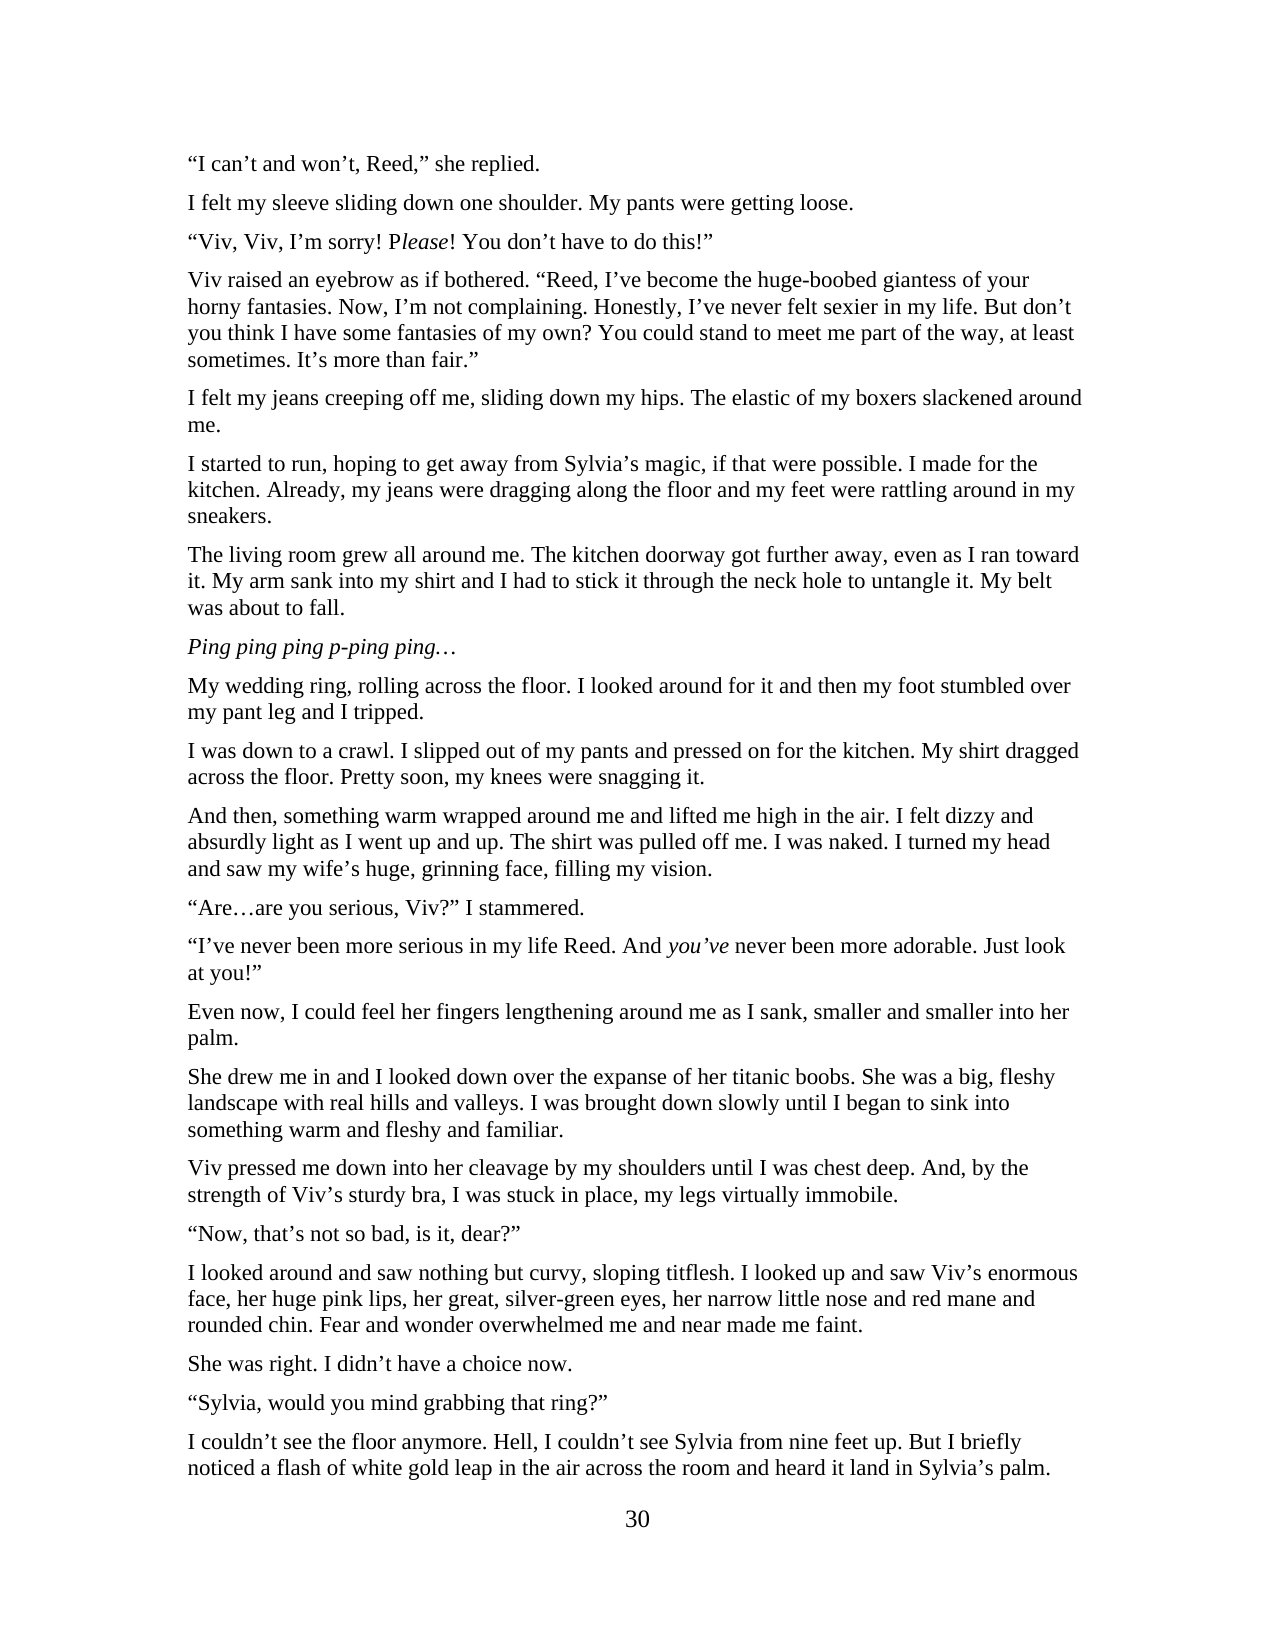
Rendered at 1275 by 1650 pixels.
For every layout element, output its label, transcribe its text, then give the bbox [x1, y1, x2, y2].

text I started to run, hoping to get away from Sylvia’s magic, if that were possible. I made for the kitchen. Already, my jeans were dragging along the floor and my feet were rattling around in my sneakers. [187, 450, 1087, 529]
text I felt my sleeve sliding down one shoulder. My pants were getting loose. [187, 189, 1087, 215]
text She drew me in and I looked down over the expanse of her titanic boobs. She was a big, fleshy landscape with real hills and valleys. I was brought down slowly until I began to sink into something warm and fleshy and familiar. [187, 1063, 1087, 1142]
text And then, something warm wrapped around me and lifted me high in the air. I felt dizzy and absurdly light as I went up and up. The shirt was pulled off me. I was naked. I turned my head and saw my wife’s huge, grinning face, filling my vision. [187, 802, 1087, 881]
text My wedding ring, rolling across the floor. I looked around for it and then my foot stumbled over my pant leg and I tripped. [187, 672, 1087, 724]
text Viv pressed me down into her cleavage by my shoulders until I was chest deep. And, by the strength of Viv’s sturdy bra, I was stuck in place, my legs virtually immobile. [187, 1154, 1087, 1207]
text Even now, I could feel her fingers lengthening around me as I sank, smaller and smaller into her palm. [187, 998, 1087, 1050]
text Ping ping ping p-ping ping… [187, 633, 1087, 659]
text I felt my jeans creeping off me, sliding down my hips. The elastic of my boxers slackened around me. [187, 384, 1087, 437]
text “I’ve never been more serious in my life Reed. And you’ve never been more adorable. Just look at you!” [187, 932, 1087, 985]
text Viv raised an eyebrow as if bothered. “Reed, I’ve become the huge-boobed giantess of your horny fantasies. Now, I’m not complaining. Honestly, I’ve never felt sexier in my life. But don’t you think I have some fantasies of my own? You could stand to meet me part of the way, at least sometimes. It’s more than fair.” [187, 267, 1087, 372]
text I looked around and saw nothing but curvy, sloping titflesh. I looked up and saw Viv’s enormous face, her huge pink lips, her great, silver-green eyes, her narrow little nose and red mane and rounded chin. Fear and wonder overwhelmed me and near made me faint. [187, 1258, 1087, 1338]
text “I can’t and won’t, Reed,” she replied. [187, 150, 1087, 176]
text “Viv, Viv, I’m sorry! Please! You don’t have to do this!” [187, 228, 1087, 254]
text “Sylvia, would you mind grabbing that ring?” [187, 1389, 1087, 1415]
text “Now, that’s not so bad, is it, dear?” [187, 1220, 1087, 1246]
text I couldn’t see the floor anymore. Hell, I couldn’t see Sylvia from nine feet up. But I briefly noticed a flash of white gold leap in the air across the room and heard it land in Sylvia’s palm. [187, 1428, 1087, 1481]
text “Are…are you serious, Viv?” I stammered. [187, 894, 1087, 920]
text I was down to a crawl. I slipped out of my pants and pressed on for the kitchen. My shirt dragged across the floor. Pretty soon, my knees were snagging it. [187, 737, 1087, 789]
text The living room grew all around me. The kitchen doorway got further away, even as I ran toward it. My arm sank into my shirt and I had to stick it through the neck hole to untangle it. My belt was about to fall. [187, 541, 1087, 620]
text She was right. I didn’t have a choice now. [187, 1350, 1087, 1376]
